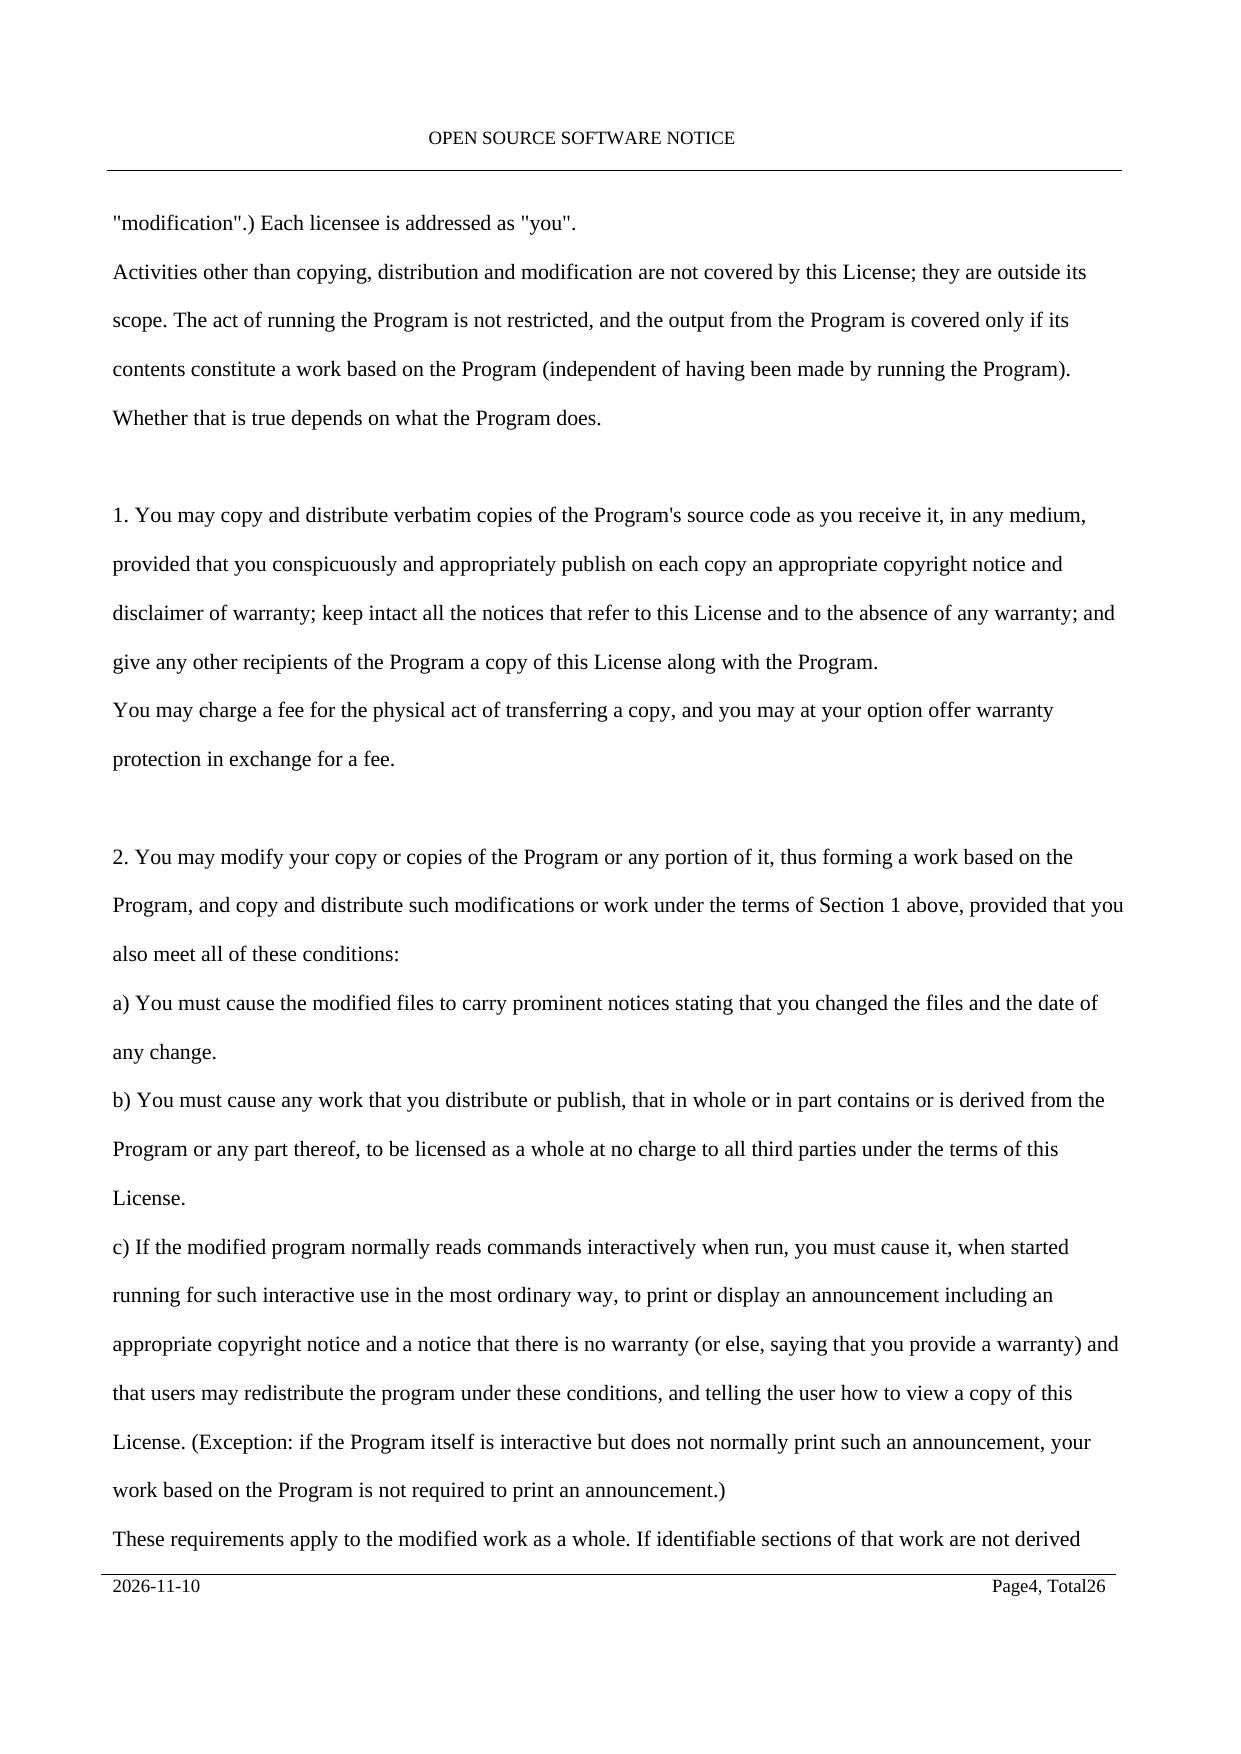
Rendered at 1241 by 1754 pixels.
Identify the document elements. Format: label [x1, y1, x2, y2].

text [112, 206, 1128, 1555]
